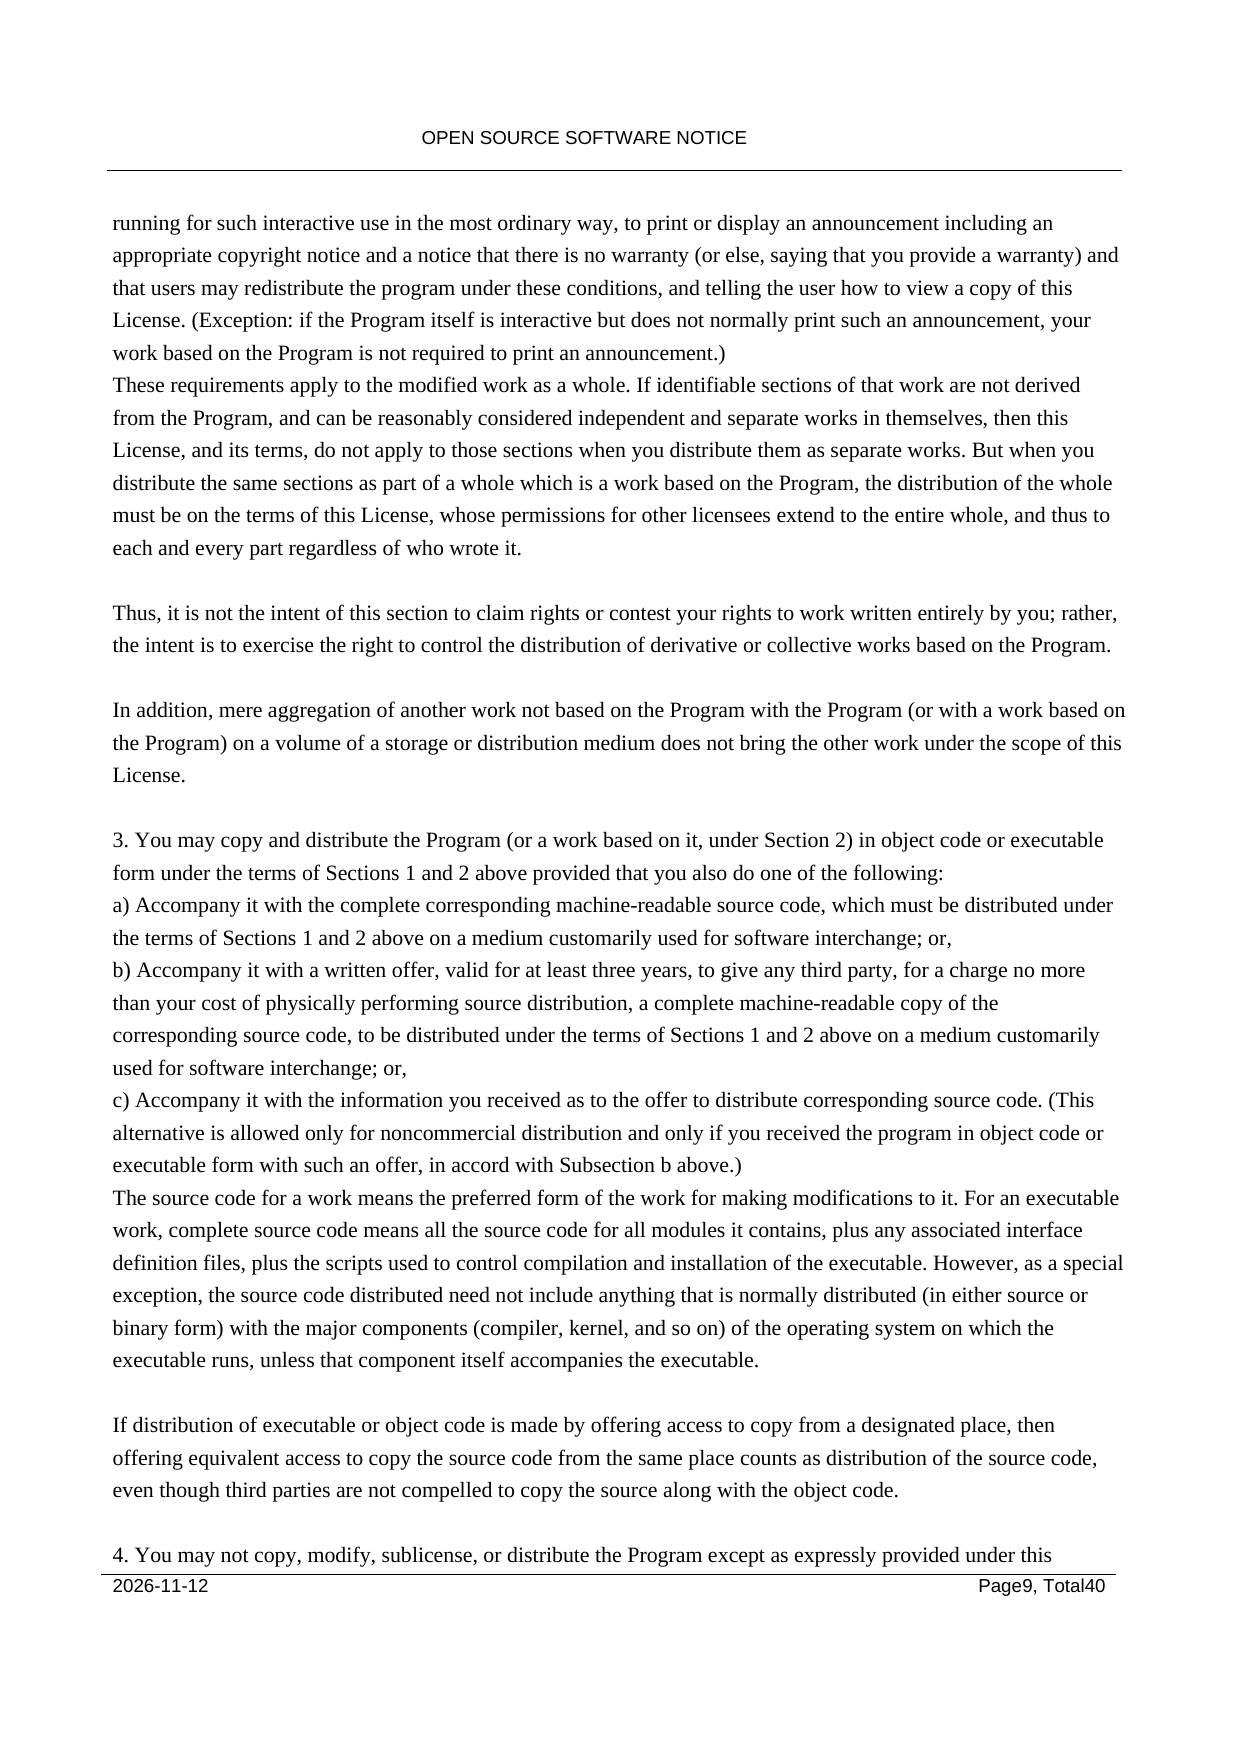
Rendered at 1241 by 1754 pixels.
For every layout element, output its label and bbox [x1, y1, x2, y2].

text [112, 206, 1128, 1571]
